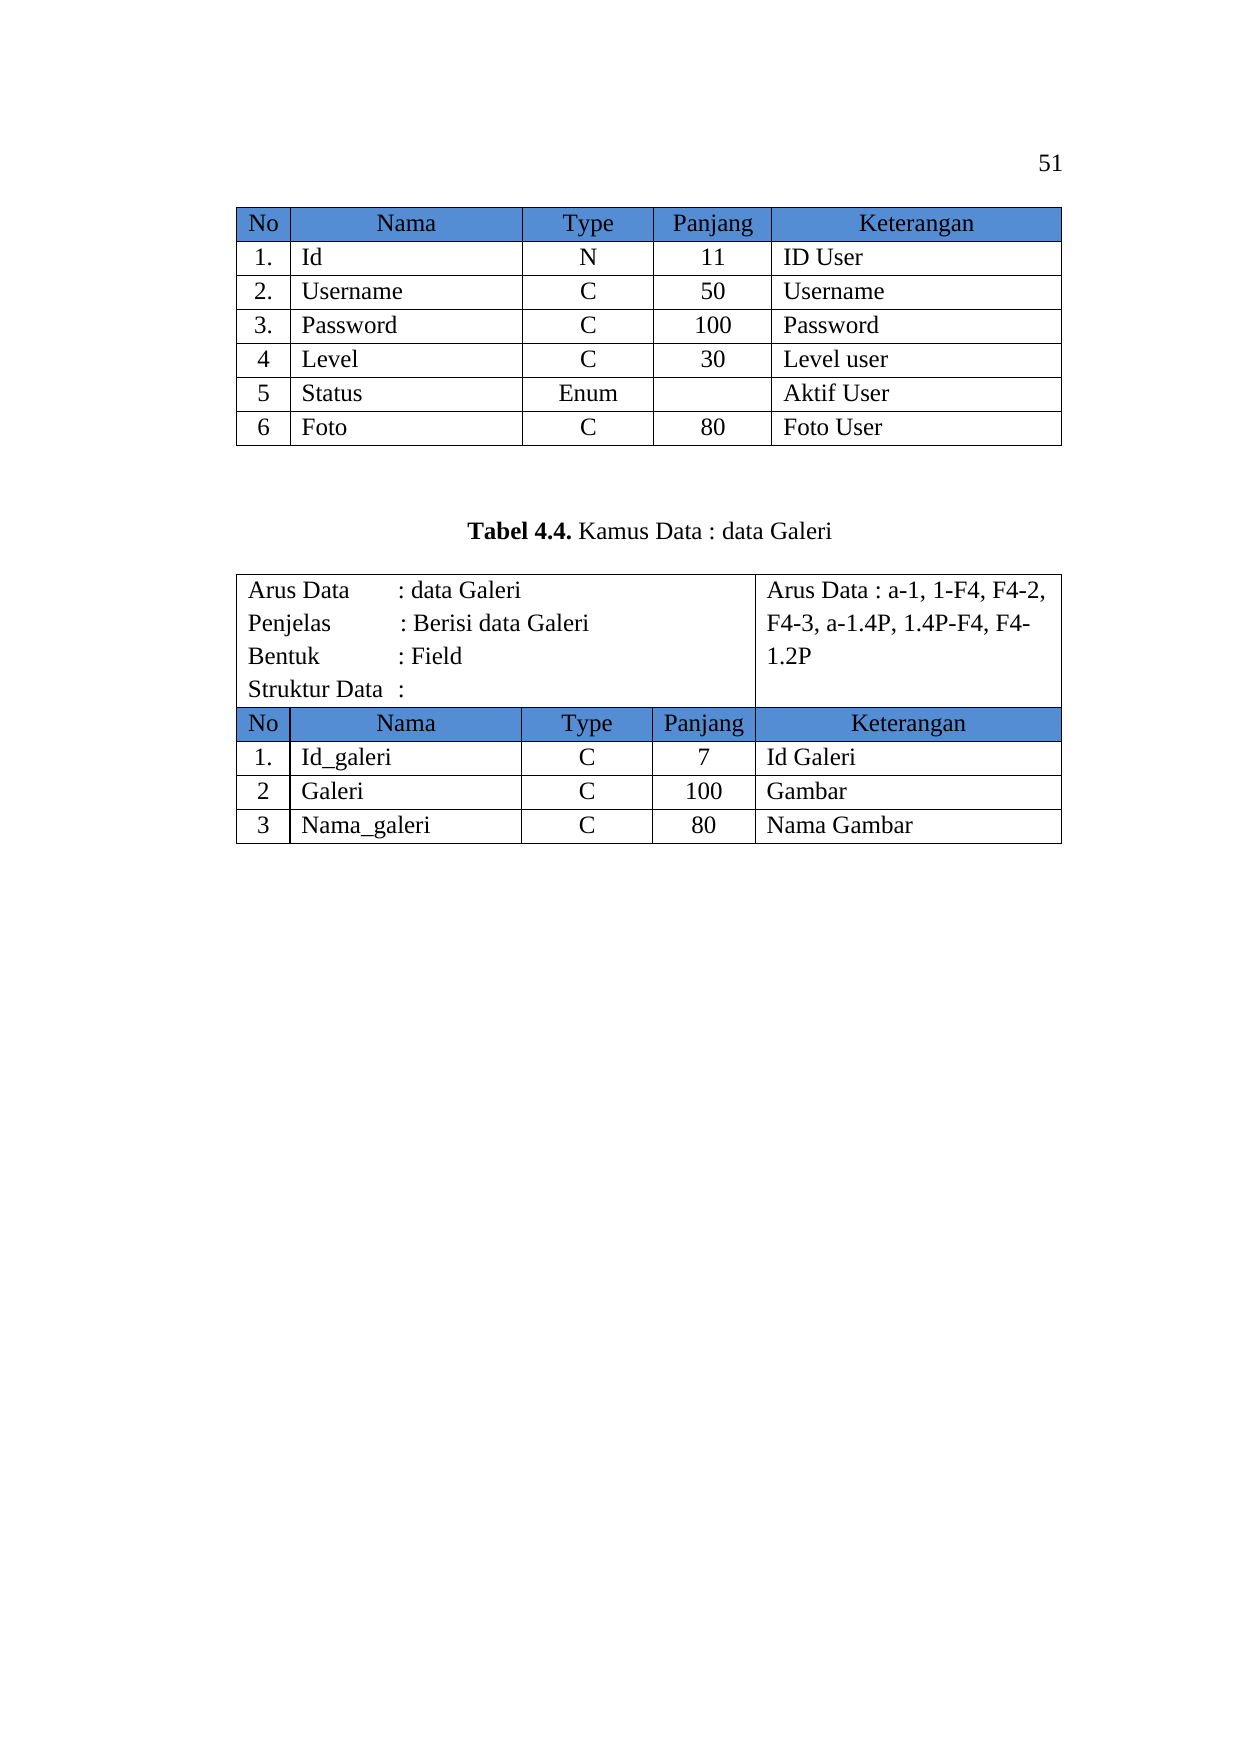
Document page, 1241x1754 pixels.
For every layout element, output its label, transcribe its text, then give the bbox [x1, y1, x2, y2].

table_cell 100 [654, 310, 771, 343]
table_cell Level user [772, 344, 1061, 377]
table_cell Nama_galeri [291, 810, 521, 843]
table_cell Nama [291, 708, 521, 741]
table_cell Enum [523, 378, 653, 411]
table_cell 3 [237, 810, 289, 843]
table_cell Password [772, 310, 1061, 343]
table_header Arus Data : a-1, 1-F4, F4-2, F4-3, a-1.4P, 1.4P-F4, F4-1.2P [756, 575, 1061, 707]
table_cell Nama Gambar [756, 810, 1061, 843]
table_cell Aktif User [772, 378, 1061, 411]
table_cell 4 [237, 344, 290, 377]
table_cell Gambar [756, 776, 1061, 809]
table_cell Foto [291, 412, 522, 445]
table_cell Nama [291, 208, 522, 241]
table_cell No [237, 708, 289, 741]
table_cell ID User [772, 242, 1061, 275]
table_cell 30 [654, 344, 771, 377]
table_cell 2 [237, 776, 289, 809]
table_cell C [522, 776, 652, 809]
table_cell 6 [237, 412, 290, 445]
table_cell Galeri [291, 776, 521, 809]
table_cell 80 [654, 412, 771, 445]
table_cell Type [522, 708, 652, 741]
table_cell Id Galeri [756, 742, 1061, 775]
table_cell Username [291, 276, 522, 309]
table_cell Username [772, 276, 1061, 309]
table_cell [654, 378, 771, 411]
table_cell 1. [237, 242, 290, 275]
table_cell 7 [653, 742, 755, 775]
table_cell 11 [654, 242, 771, 275]
table_cell No [237, 208, 290, 241]
table_cell 80 [653, 810, 755, 843]
table_cell 5 [237, 378, 290, 411]
table_cell C [522, 742, 652, 775]
table_cell Status [291, 378, 522, 411]
table_cell N [523, 242, 653, 275]
table_cell 2. [237, 276, 290, 309]
table_cell 1. [237, 742, 289, 775]
table_cell Id [291, 242, 522, 275]
table_cell Password [291, 310, 522, 343]
table_cell C [523, 344, 653, 377]
table_cell 100 [653, 776, 755, 809]
table_cell Type [523, 208, 653, 241]
table_cell 3. [237, 310, 290, 343]
text Tabel 4.4. Kamus Data : data Galeri [236, 516, 1063, 545]
table_cell Keterangan [772, 208, 1061, 241]
table_cell Keterangan [756, 708, 1061, 741]
table_cell C [522, 810, 652, 843]
table_cell C [523, 276, 653, 309]
table_cell Panjang [654, 208, 771, 241]
table_cell 50 [654, 276, 771, 309]
table_cell C [523, 412, 653, 445]
table_cell Level [291, 344, 522, 377]
table_header Arus Data : data Galeri Penjelas : Berisi data Galeri Bentuk : Field Struktur Data : [237, 575, 755, 707]
table_cell Foto User [772, 412, 1061, 445]
table_cell Panjang [653, 708, 755, 741]
table_cell C [523, 310, 653, 343]
table_cell Id_galeri [291, 742, 521, 775]
